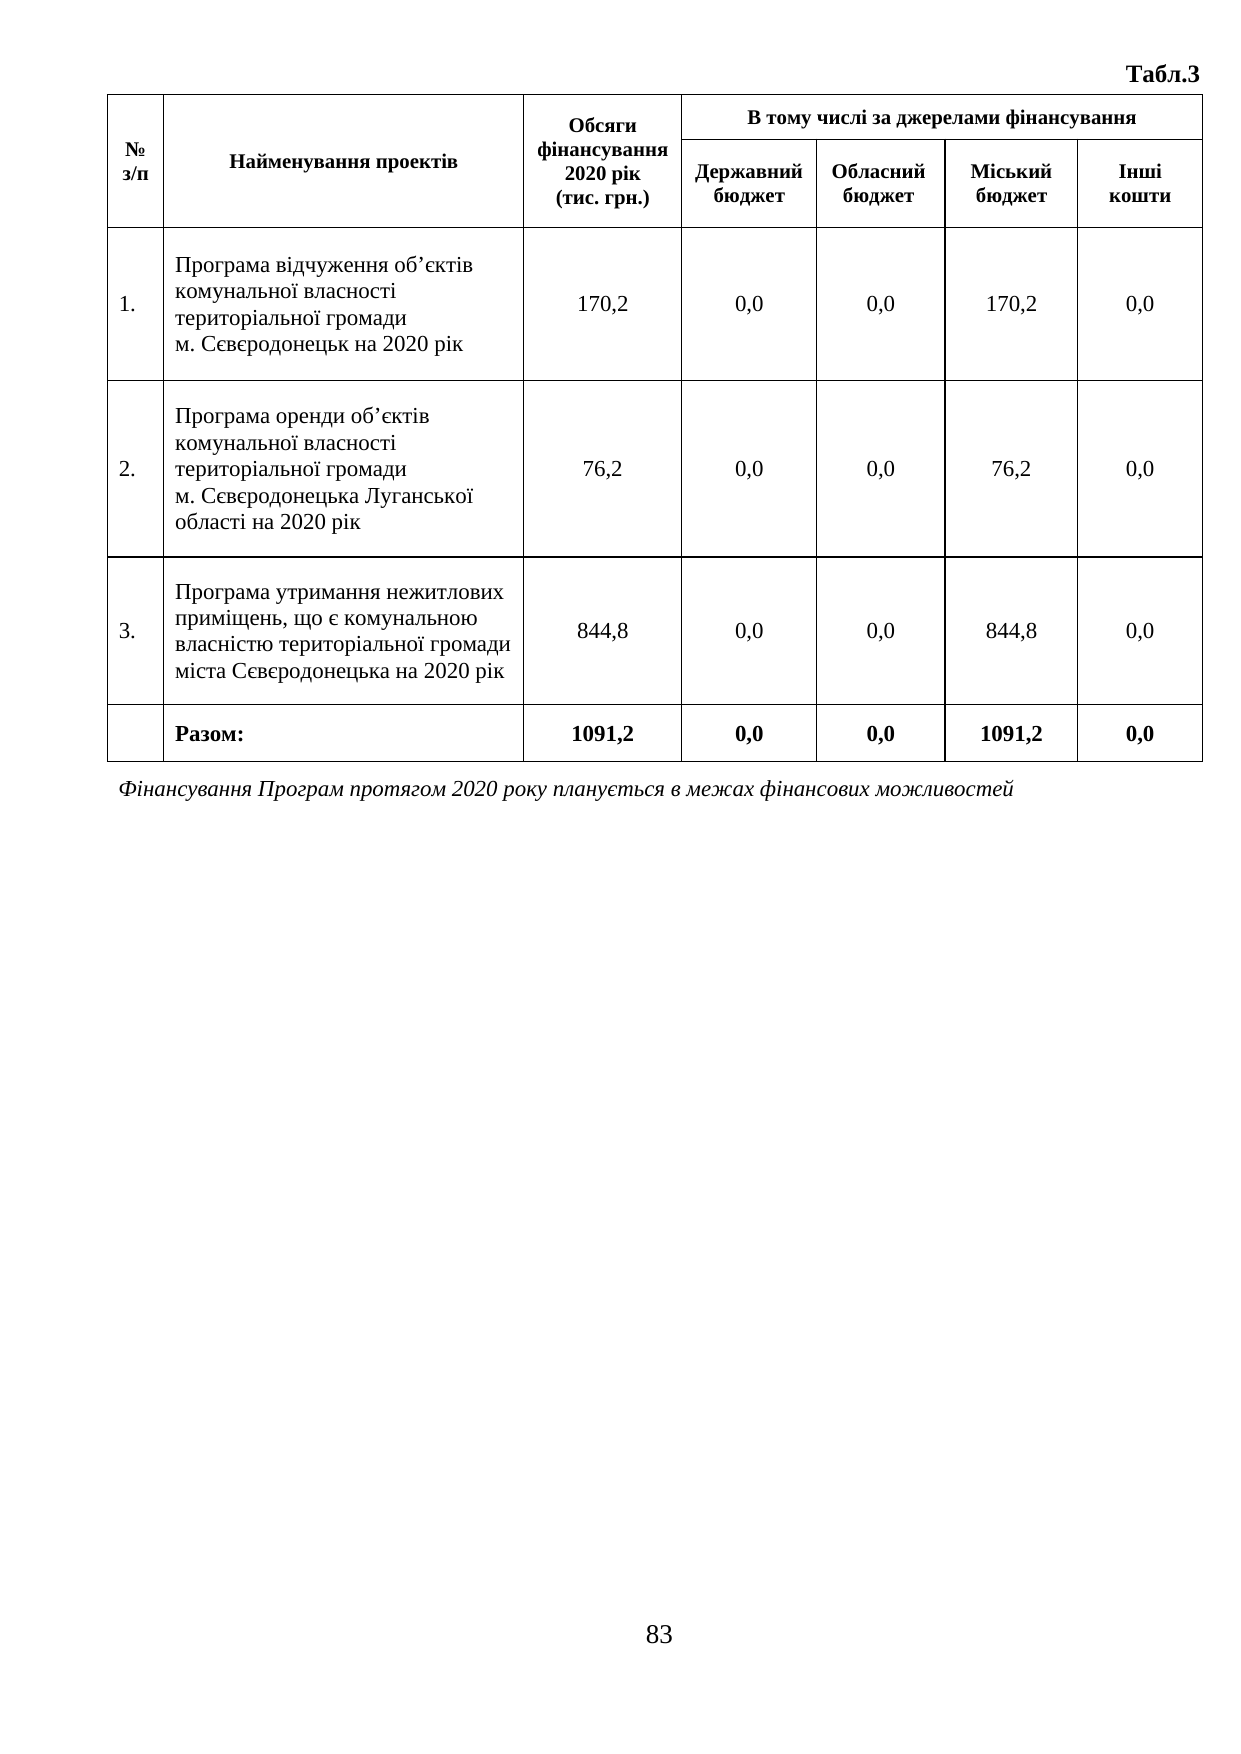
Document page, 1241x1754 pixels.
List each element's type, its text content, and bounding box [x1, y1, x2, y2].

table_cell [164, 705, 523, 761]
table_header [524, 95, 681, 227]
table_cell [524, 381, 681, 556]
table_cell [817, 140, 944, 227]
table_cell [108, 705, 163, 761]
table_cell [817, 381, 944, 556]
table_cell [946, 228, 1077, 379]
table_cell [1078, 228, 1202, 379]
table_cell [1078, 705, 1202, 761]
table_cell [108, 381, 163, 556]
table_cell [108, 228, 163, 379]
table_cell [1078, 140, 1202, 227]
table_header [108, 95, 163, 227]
text Табл.3 [118, 59, 1200, 88]
text Фінансування Програм протягом 2020 року планується в межах фінансових можливостей [118, 775, 1200, 801]
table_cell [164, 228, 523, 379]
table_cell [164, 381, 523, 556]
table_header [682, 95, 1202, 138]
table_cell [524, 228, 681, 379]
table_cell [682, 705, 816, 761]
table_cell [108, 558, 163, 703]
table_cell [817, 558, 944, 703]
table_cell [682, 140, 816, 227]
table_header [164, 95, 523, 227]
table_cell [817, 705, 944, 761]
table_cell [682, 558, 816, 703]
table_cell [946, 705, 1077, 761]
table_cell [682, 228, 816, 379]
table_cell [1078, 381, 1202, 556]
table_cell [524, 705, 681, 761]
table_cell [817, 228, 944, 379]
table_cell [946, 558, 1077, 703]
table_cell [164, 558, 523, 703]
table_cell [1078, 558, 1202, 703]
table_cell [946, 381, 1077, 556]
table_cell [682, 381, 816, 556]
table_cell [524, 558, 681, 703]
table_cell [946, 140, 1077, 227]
